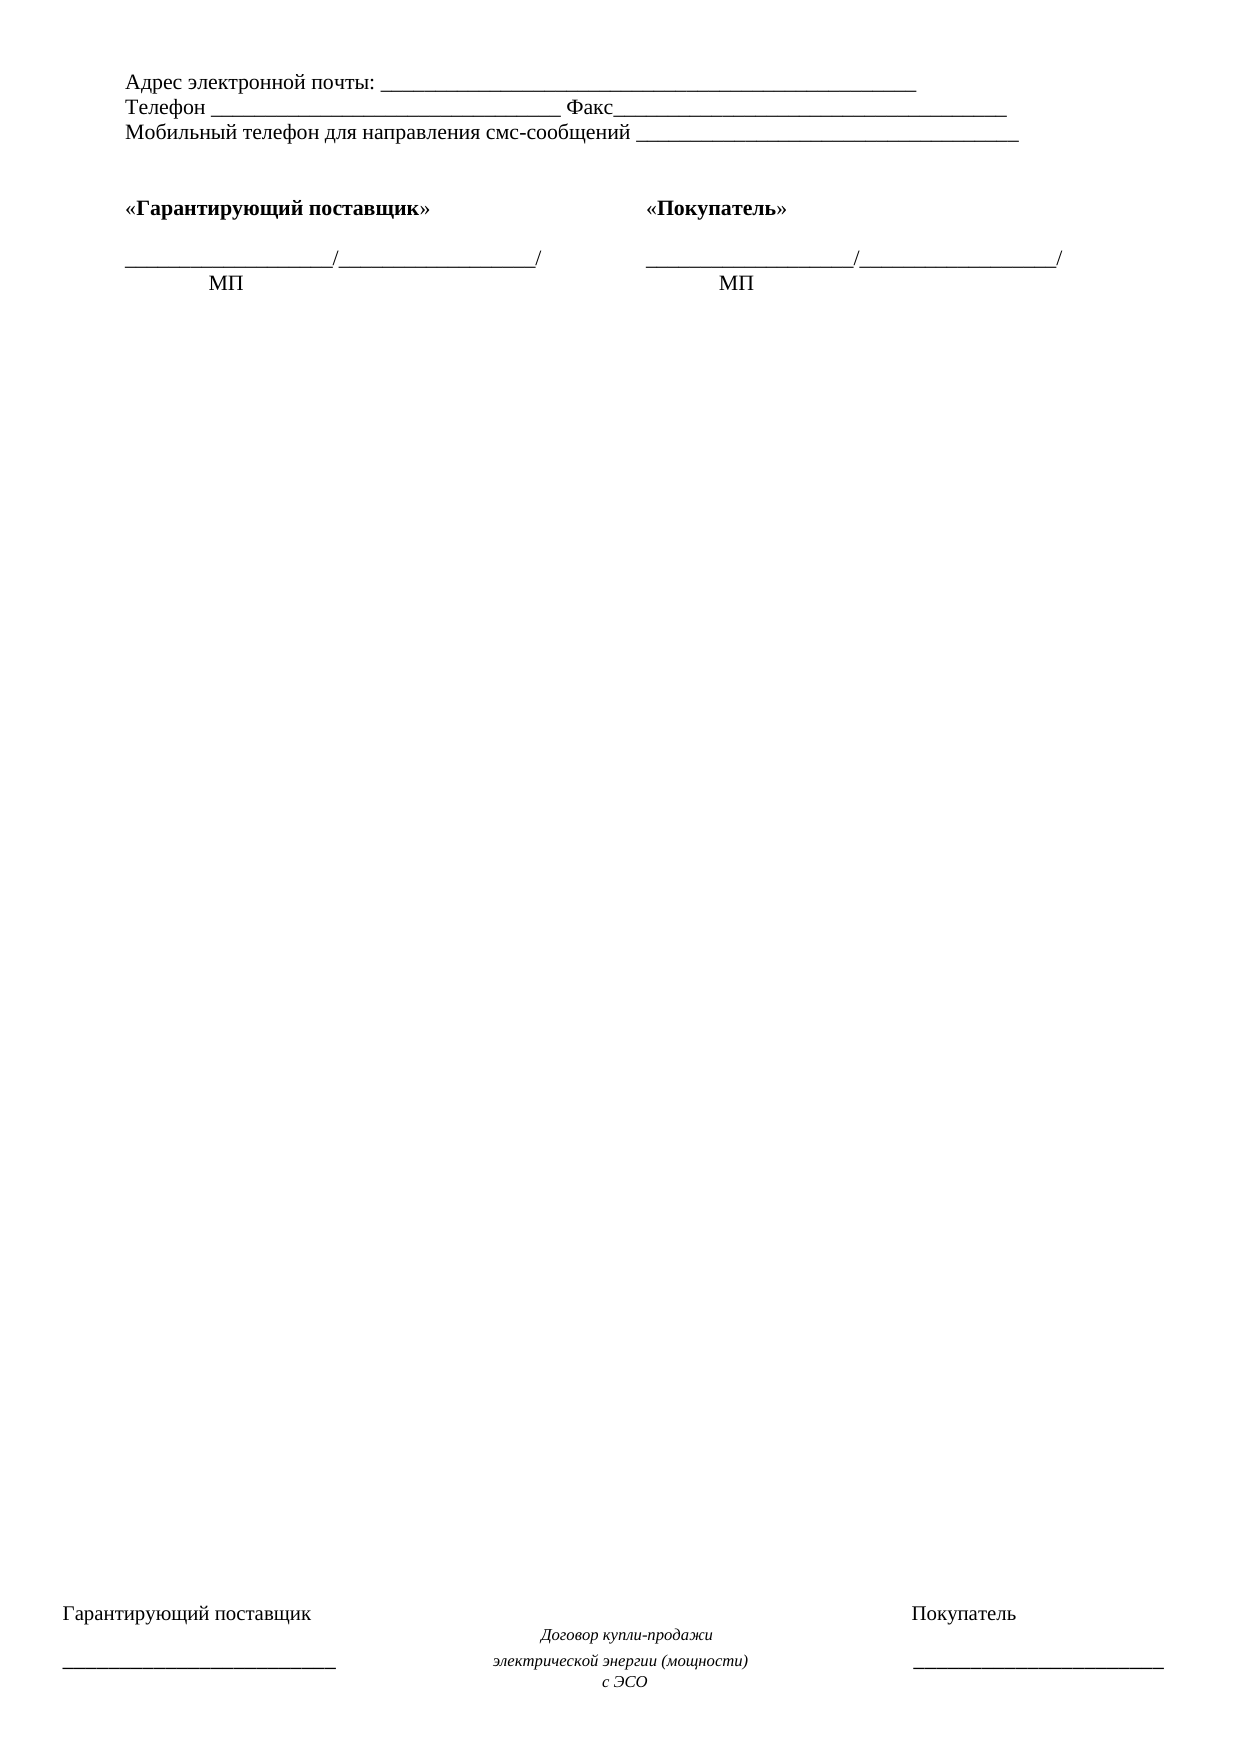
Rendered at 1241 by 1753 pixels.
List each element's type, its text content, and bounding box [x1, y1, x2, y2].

text «Гарантирующий поставщик» «Покупатель» [62, 195, 1167, 220]
text Мобильный телефон для направления смс-сообщений ___________________________________ [62, 119, 1167, 144]
text ___________________/__________________/ ___________________/__________________/ [62, 245, 1167, 270]
text Адрес электронной почты: _________________________________________________ [62, 69, 1167, 94]
text МП МП [62, 270, 1167, 296]
text Телефон ________________________________ Факс____________________________________ [62, 94, 1167, 119]
